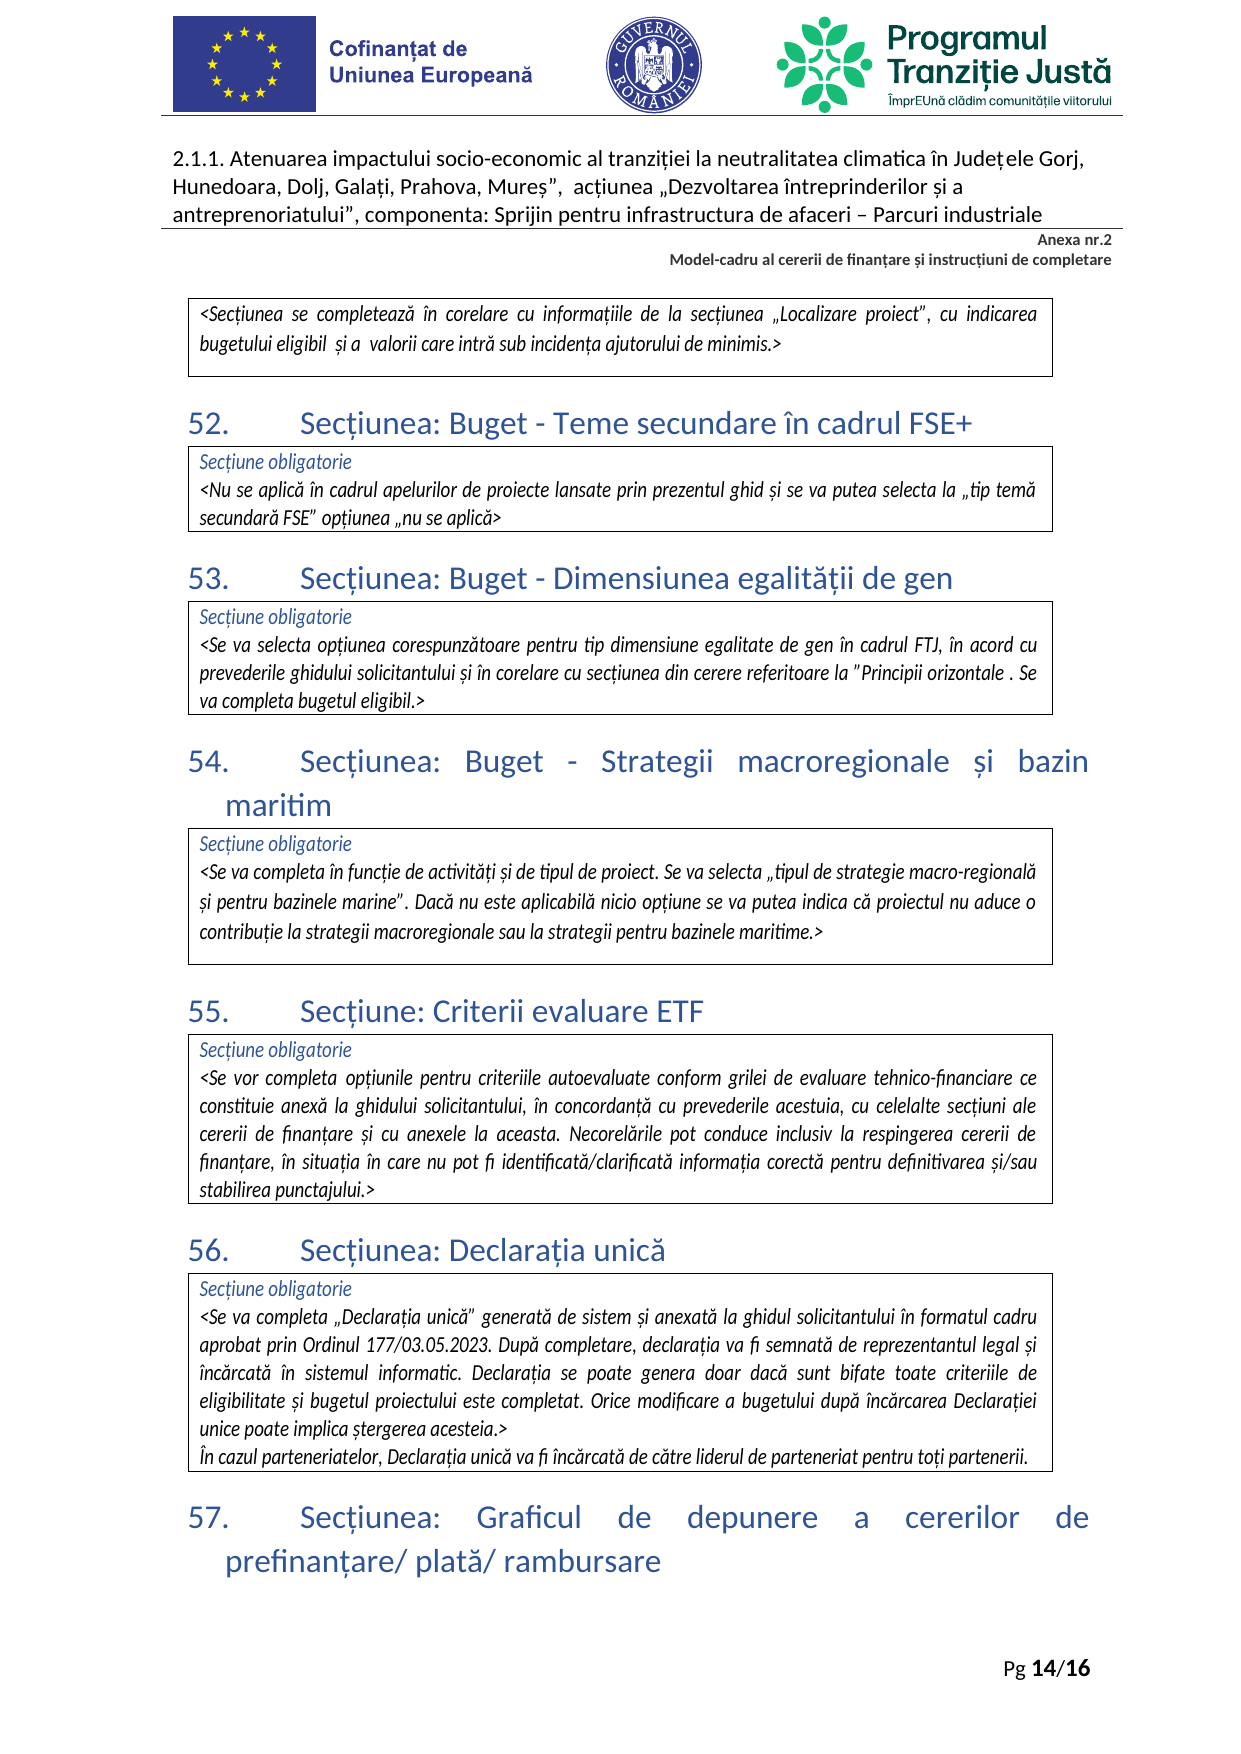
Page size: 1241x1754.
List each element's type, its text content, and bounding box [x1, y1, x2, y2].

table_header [189, 299, 1052, 376]
subtitle Secțiune: Criterii evaluare ETF [187, 990, 1090, 1031]
table_header Secțiune obligatorie <Se va selecta opțiunea corespunzătoare pentru tip dimensiune egalitate de gen în cadrul FTJ, în acord cu prevederile ghidului solicitantului și în corelare cu secțiunea din cerere referitoare la ”Principii orizontale . Se va completa bugetul eligibil.> [189, 602, 1052, 714]
table_header Secțiune obligatorie <Se vor completa opțiunile pentru criteriile autoevaluate conform grilei de evaluare tehnico-financiare ce constituie anexă la ghidului solicitantului, în concordanță cu prevederile acestuia, cu celelalte secțiuni ale cererii de finanțare și cu anexele la aceasta. Necorelările pot conduce inclusiv la respingerea cererii de finanțare, în situația în care nu pot fi identificată/clarificată informația corectă pentru definitivarea și/sau stabilirea punctajului.> [189, 1035, 1052, 1203]
table_header Secțiune obligatorie <Se va completa „Declarația unică” generată de sistem și anexată la ghidul solicitantului în formatul cadru aprobat prin Ordinul 177/03.05.2023. După completare, declarația va fi semnată de reprezentantul legal și încărcată în sistemul informatic. Declarația se poate genera doar dacă sunt bifate toate criteriile de eligibilitate și bugetul proiectului este completat. Orice modificare a bugetului după încărcarea Declarației unice poate implica ștergerea acesteia.> În cazul parteneriatelor, Declarația unică va fi încărcată de către liderul de parteneriat pentru toți partenerii. [189, 1274, 1052, 1471]
table_header Secțiune obligatorie <Se va completa în funcție de activități și de tipul de proiect. Se va selecta „tipul de strategie macro-regională și pentru bazinele marine”. Dacă nu este aplicabilă nicio opțiune se va putea indica că proiectul nu aduce o contribuție la strategii macroregionale sau la strategii pentru bazinele maritime.> [189, 829, 1052, 964]
subtitle Secțiunea: Buget - Dimensiunea egalității de gen [187, 557, 1090, 598]
subtitle Secțiunea: Buget - Strategii macroregionale și bazin maritim [187, 740, 1090, 825]
subtitle Secțiunea: Buget - Teme secundare în cadrul FSE+ [187, 402, 1090, 442]
table_header Secțiune obligatorie <Nu se aplică în cadrul apelurilor de proiecte lansate prin prezentul ghid și se va putea selecta la „tip temă secundară FSE” opțiunea „nu se aplică> [189, 447, 1052, 531]
subtitle Secțiunea: Graficul de depunere a cererilor de prefinanțare/ plată/ rambursare [187, 1497, 1090, 1581]
subtitle Secțiunea: Declarația unică [187, 1229, 1090, 1270]
